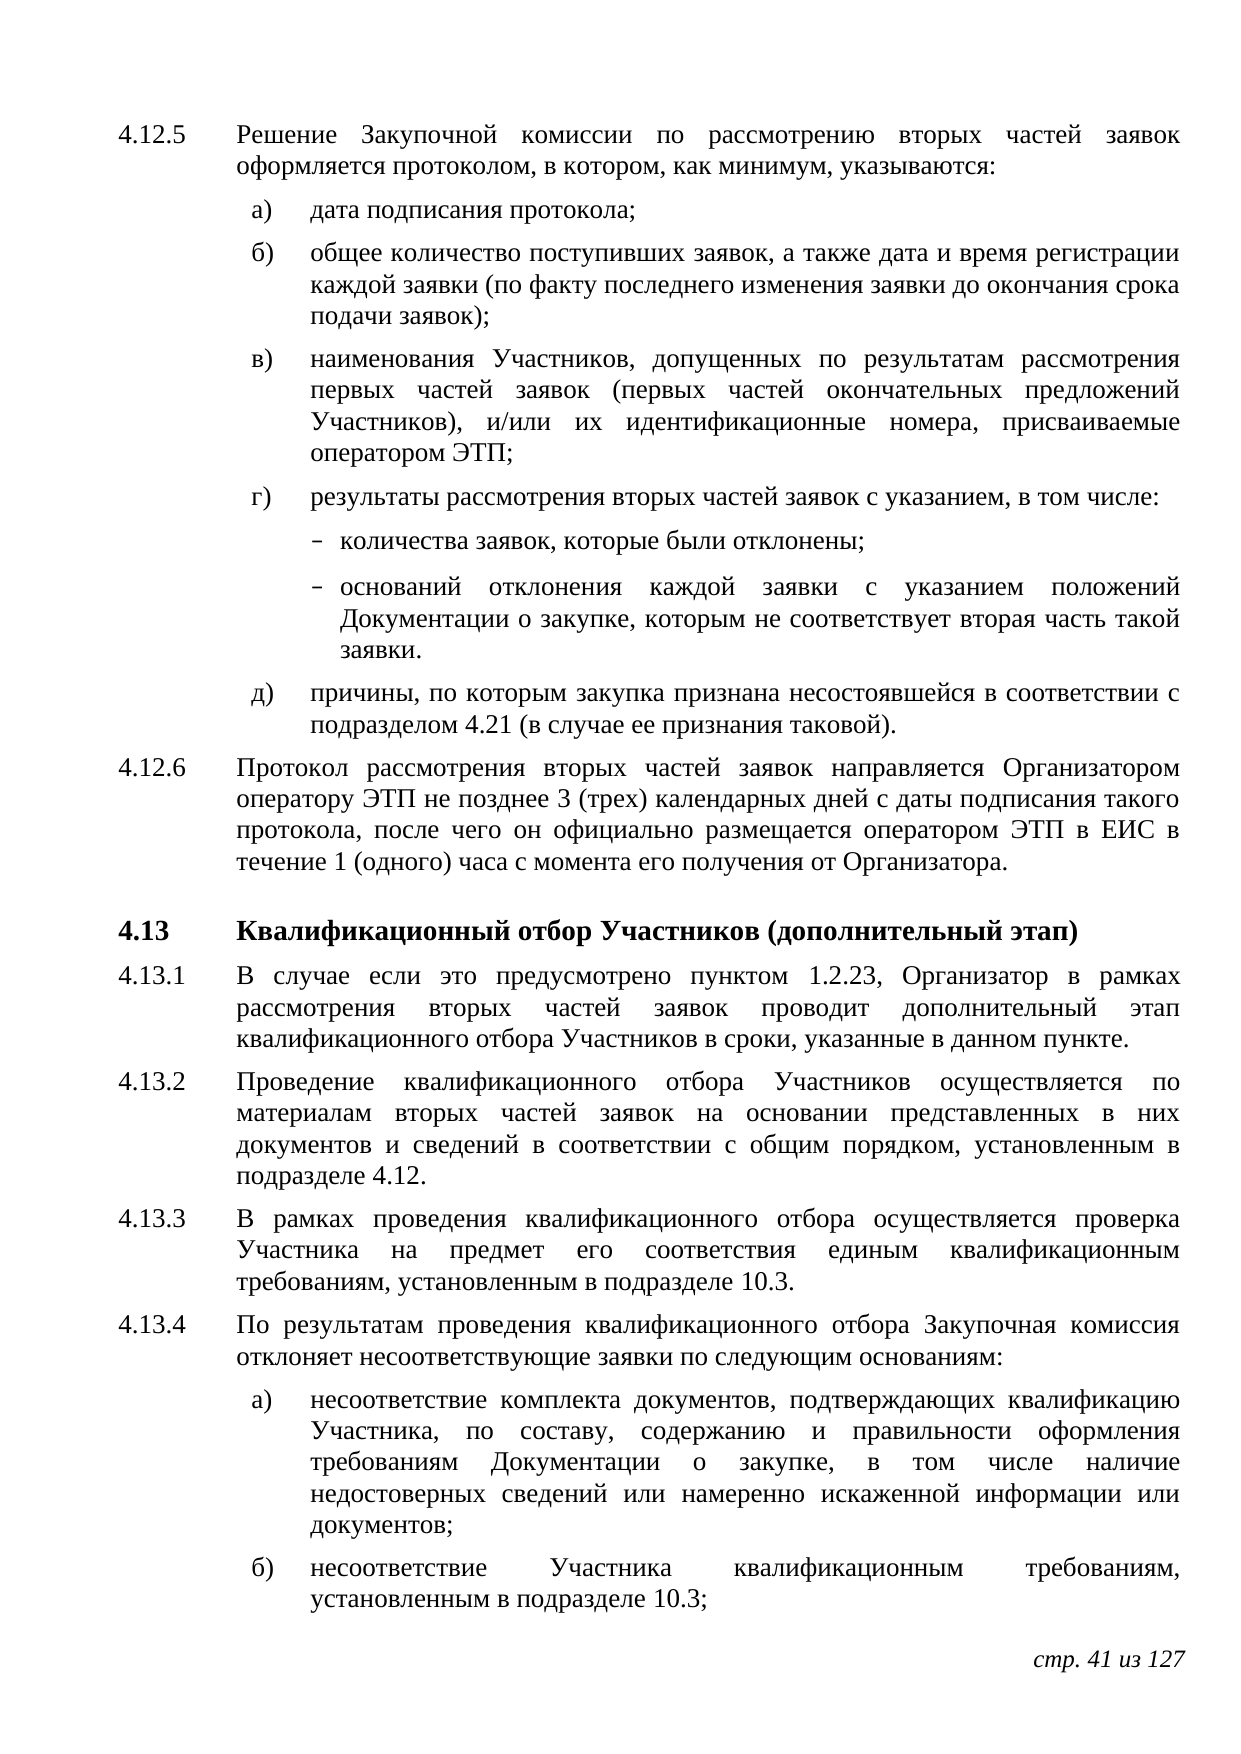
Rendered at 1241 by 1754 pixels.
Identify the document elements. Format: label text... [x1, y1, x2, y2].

list дата подписания протокола; [251, 193, 1181, 224]
text В рамках проведения квалификационного отбора осуществляется проверка Участника на предмет его соответствия единым квалификационным требованиям, установленным в подразделе 10.3. [118, 1202, 1181, 1296]
subtitle Квалификационный отбор Участников (дополнительный этап) [118, 913, 1181, 947]
list количества заявок, которые были отклонены; [310, 523, 1181, 556]
list результаты рассмотрения вторых частей заявок с указанием, в том числе: [251, 479, 1181, 511]
list причины, по которым закупка признана несостоявшейся в соответствии с подразделом 4.21 (в случае ее признания таковой). [251, 677, 1181, 739]
list Решение Закупочной комиссии по рассмотрению вторых частей заявок оформляется протоколом, в котором, как минимум, указываются: [118, 118, 1181, 180]
list оснований отклонения каждой заявки с указанием положений Документации о закупке, которым не соответствует вторая часть такой заявки. [310, 569, 1181, 664]
text По результатам проведения квалификационного отбора Закупочная комиссия отклоняет несоответствующие заявки по следующим основаниям: [118, 1308, 1181, 1371]
text В случае если это предусмотрено пунктом 1.2.23, Организатор в рамках рассмотрения вторых частей заявок проводит дополнительный этап квалификационного отбора Участников в сроки, указанные в данном пункте. [118, 959, 1181, 1053]
list общее количество поступивших заявок, а также дата и время регистрации каждой заявки (по факту последнего изменения заявки до окончания срока подачи заявок); [251, 237, 1181, 330]
list наименования Участников, допущенных по результатам рассмотрения первых частей заявок (первых частей окончательных предложений Участников), и/или их идентификационные номера, присваиваемые оператором ЭТП; [251, 342, 1181, 467]
text несоответствие Участника квалификационным требованиям, установленным в подразделе 10.3; [251, 1551, 1181, 1614]
text Протокол рассмотрения вторых частей заявок направляется Организатором оператору ЭТП не позднее 3 (трех) календарных дней с даты подписания такого протокола, после чего он официально размещается оператором ЭТП в ЕИС в течение 1 (одного) часа с момента его получения от Организатора. [118, 751, 1181, 876]
text несоответствие комплекта документов, подтверждающих квалификацию Участника, по составу, содержанию и правильности оформления требованиям Документации о закупке, в том числе наличие недостоверных сведений или намеренно искаженной информации или документов; [251, 1383, 1181, 1539]
text Проведение квалификационного отбора Участников осуществляется по материалам вторых частей заявок на основании представленных в них документов и сведений в соответствии с общим порядком, установленным в подразделе 4.12. [118, 1065, 1181, 1190]
